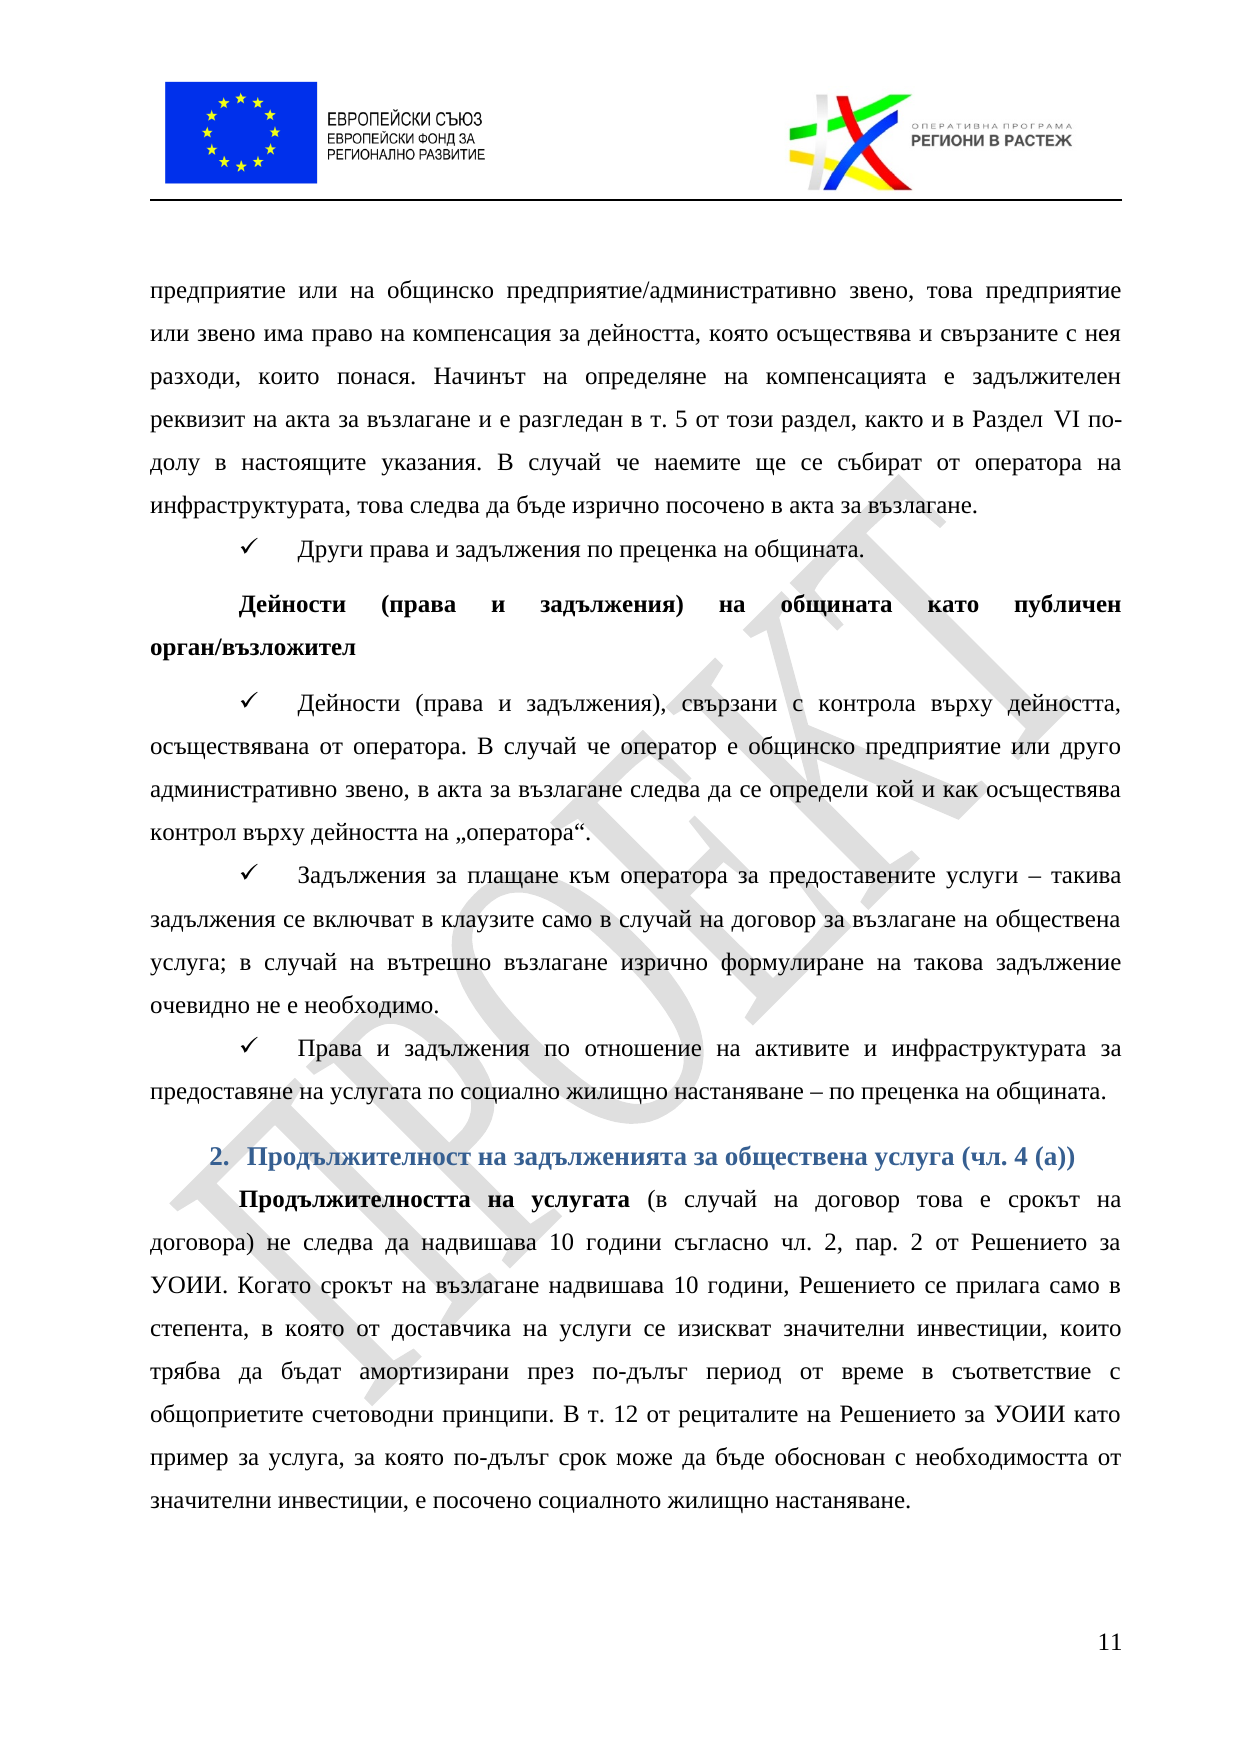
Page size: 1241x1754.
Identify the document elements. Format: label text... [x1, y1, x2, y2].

text Дейности (права и задължения) на общината като публичен орган/възложител [150, 589, 1122, 661]
list Задължения за плащане към оператора за предоставените услуги – такива задължения се включват в клаузите само в случай на договор за възлагане на обществена услуга; в случай на вътрешно възлагане изрично формулиране на такова задължение очевидно не е необходимо. [150, 861, 1122, 1019]
list Дейности (права и задължения), свързани с контрола върху дейността, осъществявана от оператора. В случай че оператор е общинско предприятие или друго административно звено, в акта за възлагане следва да се определи кой и как осъществява контрол върху дейността на „оператора“. [150, 688, 1122, 846]
picture [774, 86, 1093, 197]
list Права и задължения по отношение на активите и инфраструктурата за предоставяне на услугата по социално жилищно настаняване – по преценка на общината. [150, 1033, 1122, 1105]
subtitle Продължителност на задълженията за обществена услуга (чл. 4 (а)) [209, 1140, 1122, 1171]
picture [150, 70, 513, 197]
text Продължителността на услугата (в случай на договор това е срокът на договора) не следва да надвишава 10 години съгласно чл. 2, пар. 2 от Решението за УОИИ. Когато срокът на възлагане надвишава 10 години, Решението се прилага само в степента, в която от доставчика на услуги се изискват значителни инвестиции, които трябва да бъдат амортизирани през по-дълъг период от време в съответствие с общоприетите счетоводни принципи. В т. 12 от рециталите на Решението за УОИИ като пример за услуга, за която по-дълъг срок може да бъде обоснован с необходимостта от значителни инвестиции, е посочено социалното жилищно настаняване. [150, 1184, 1122, 1514]
list Други права и задължения по преценка на общината. [150, 534, 1122, 562]
